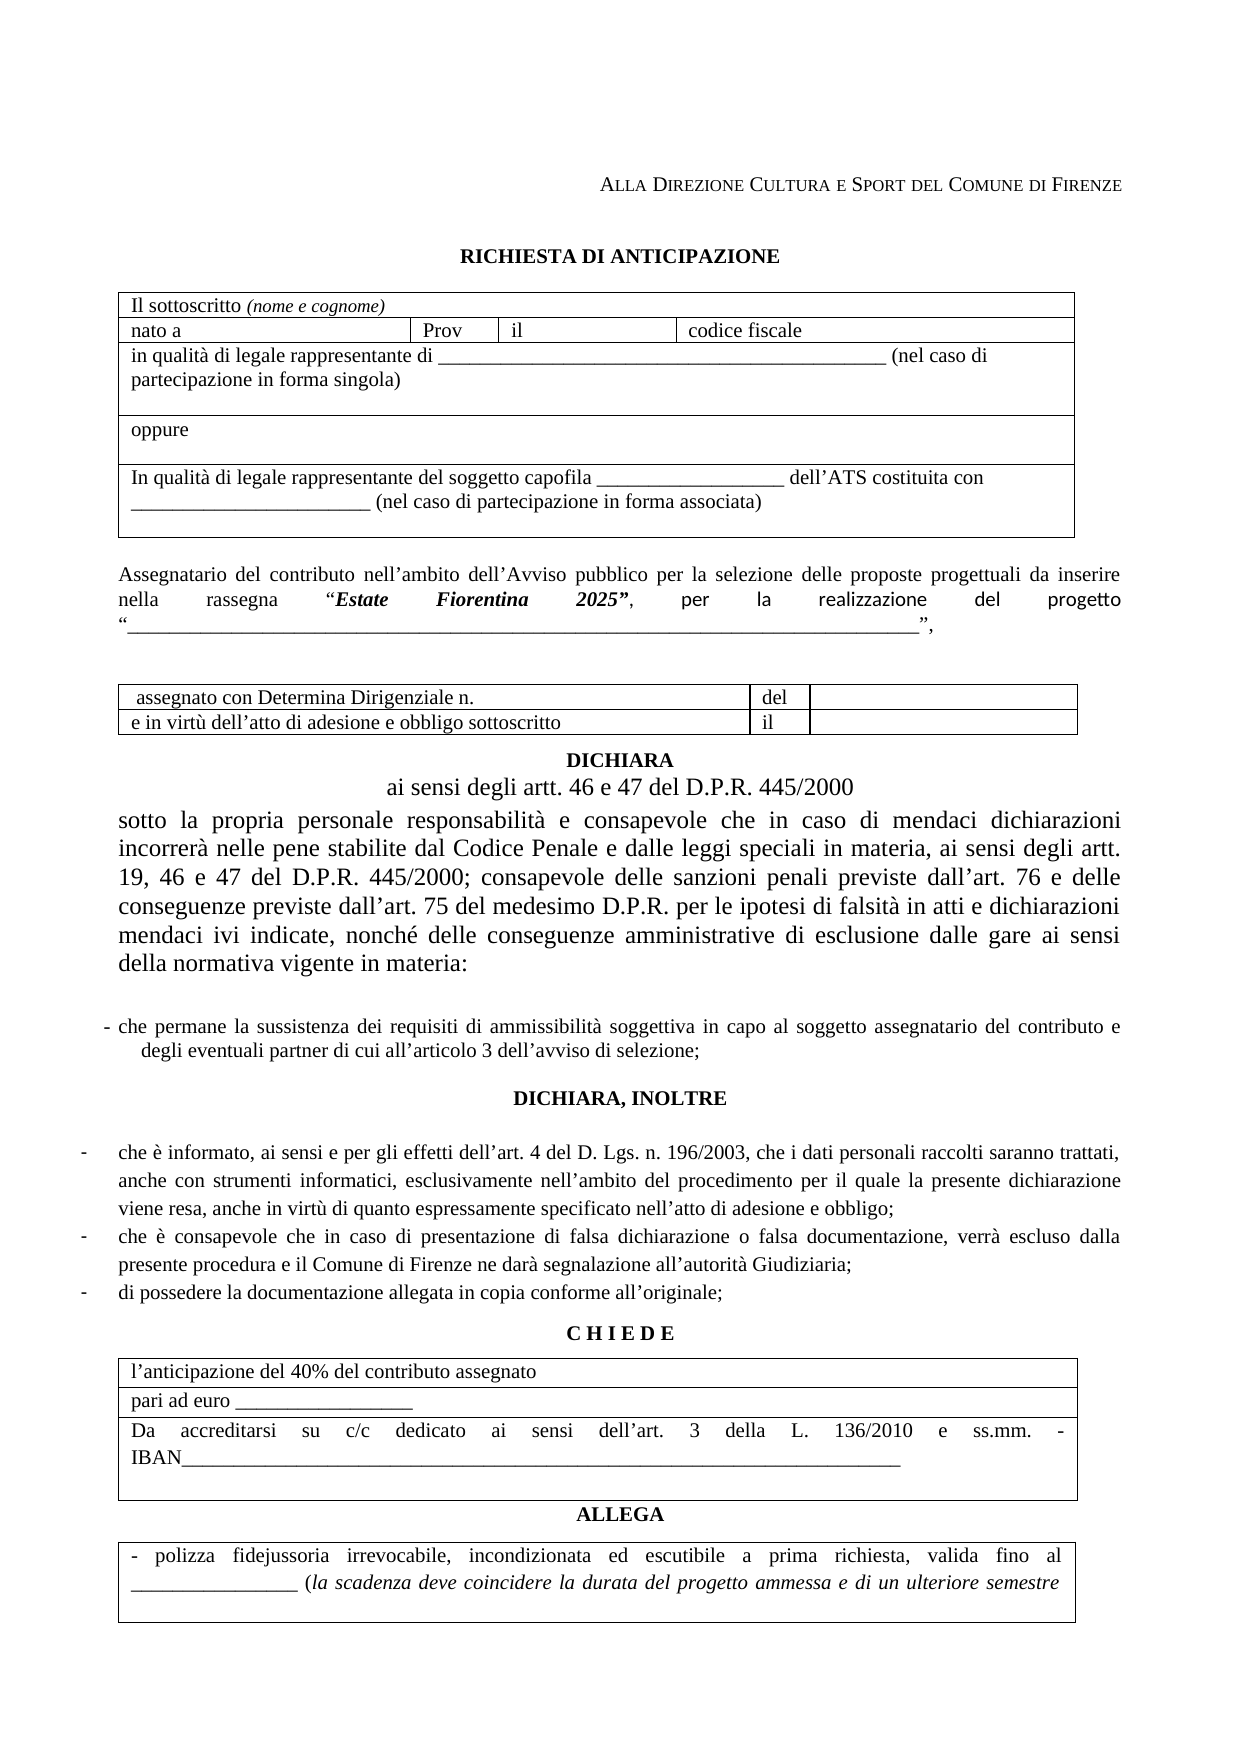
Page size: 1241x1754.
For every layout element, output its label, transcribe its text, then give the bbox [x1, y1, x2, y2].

list che permane la sussistenza dei requisiti di ammissibilità soggettiva in capo al soggetto assegnatario del contributo e degli eventuali partner di cui all’articolo 3 dell’avviso di selezione; [103, 1014, 1122, 1062]
table_header l’anticipazione del 40% del contributo assegnato [119, 1359, 1077, 1387]
text ai sensi degli artt. 46 e 47 del D.P.R. 445/2000 [118, 772, 1122, 801]
table_header [811, 685, 1077, 709]
text Alla Direzione Cultura e Sport del Comune di Firenze [118, 172, 1122, 196]
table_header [119, 1543, 1075, 1622]
text DICHIARA [118, 748, 1122, 772]
text sotto la propria personale responsabilità e consapevole che in caso di mendaci dichiarazioni incorrerà nelle pene stabilite dal Codice Penale e dalle leggi speciali in materia, ai sensi degli artt. 19, 46 e 47 del D.P.R. 445/2000; consapevole delle sanzioni penali previste dall’art. 76 e delle conseguenze previste dall’art. 75 del medesimo D.P.R. per le ipotesi di falsità in atti e dichiarazioni mendaci ivi indicate, nonché delle conseguenze amministrative di esclusione dalle gare ai sensi della normativa vigente in materia: [118, 805, 1122, 977]
table_cell in qualità di legale rappresentante di ___________________________________________ (nel caso di partecipazione in forma singola) [119, 343, 1074, 415]
table_cell oppure [119, 416, 1074, 464]
table_cell il [499, 318, 676, 342]
table_header Il sottoscritto (nome e cognome) [119, 293, 1074, 317]
text Assegnatario del contributo nell’ambito dell’Avviso pubblico per la selezione delle proposte progettuali da inserire nella rassegna “Estate Fiorentina 2025”, per la realizzazione del progetto “____________________________________________________________________________”, [118, 562, 1122, 636]
table_cell [811, 710, 1077, 734]
list che è consapevole che in caso di presentazione di falsa dichiarazione o falsa documentazione, verrà escluso dalla presente procedura e il Comune di Firenze ne darà segnalazione all’autorità Giudiziaria; [81, 1223, 1122, 1276]
text RICHIESTA DI ANTICIPAZIONE [118, 244, 1122, 268]
table_header assegnato con Determina Dirigenziale n. [119, 685, 749, 709]
table_cell pari ad euro _________________ [119, 1388, 1077, 1417]
table_cell nato a [119, 318, 410, 342]
text ALLEGA [118, 1501, 1122, 1526]
table_header del [751, 685, 809, 709]
table_cell il [751, 710, 809, 734]
table_cell Prov [411, 318, 498, 342]
table_cell codice fiscale [677, 318, 1074, 342]
list di possedere la documentazione allegata in copia conforme all’originale; [81, 1279, 1122, 1305]
text C H I E D E [118, 1321, 1122, 1345]
text DICHIARA, INOLTRE [118, 1086, 1122, 1139]
table_cell Da accreditarsi su c/c dedicato ai sensi dell’art. 3 della L. 136/2010 e ss.mm. - IBAN_____________________________________________________________________ [119, 1418, 1077, 1500]
table_cell e in virtù dell’atto di adesione e obbligo sottoscritto [119, 710, 749, 734]
list che è informato, ai sensi e per gli effetti dell’art. 4 del D. Lgs. n. 196/2003, che i dati personali raccolti saranno trattati, anche con strumenti informatici, esclusivamente nell’ambito del procedimento per il quale la presente dichiarazione viene resa, anche in virtù di quanto espressamente specificato nell’atto di adesione e obbligo; [81, 1139, 1122, 1219]
table_cell In qualità di legale rappresentante del soggetto capofila __________________ dell’ATS costituita con _______________________ (nel caso di partecipazione in forma associata) [119, 465, 1074, 537]
